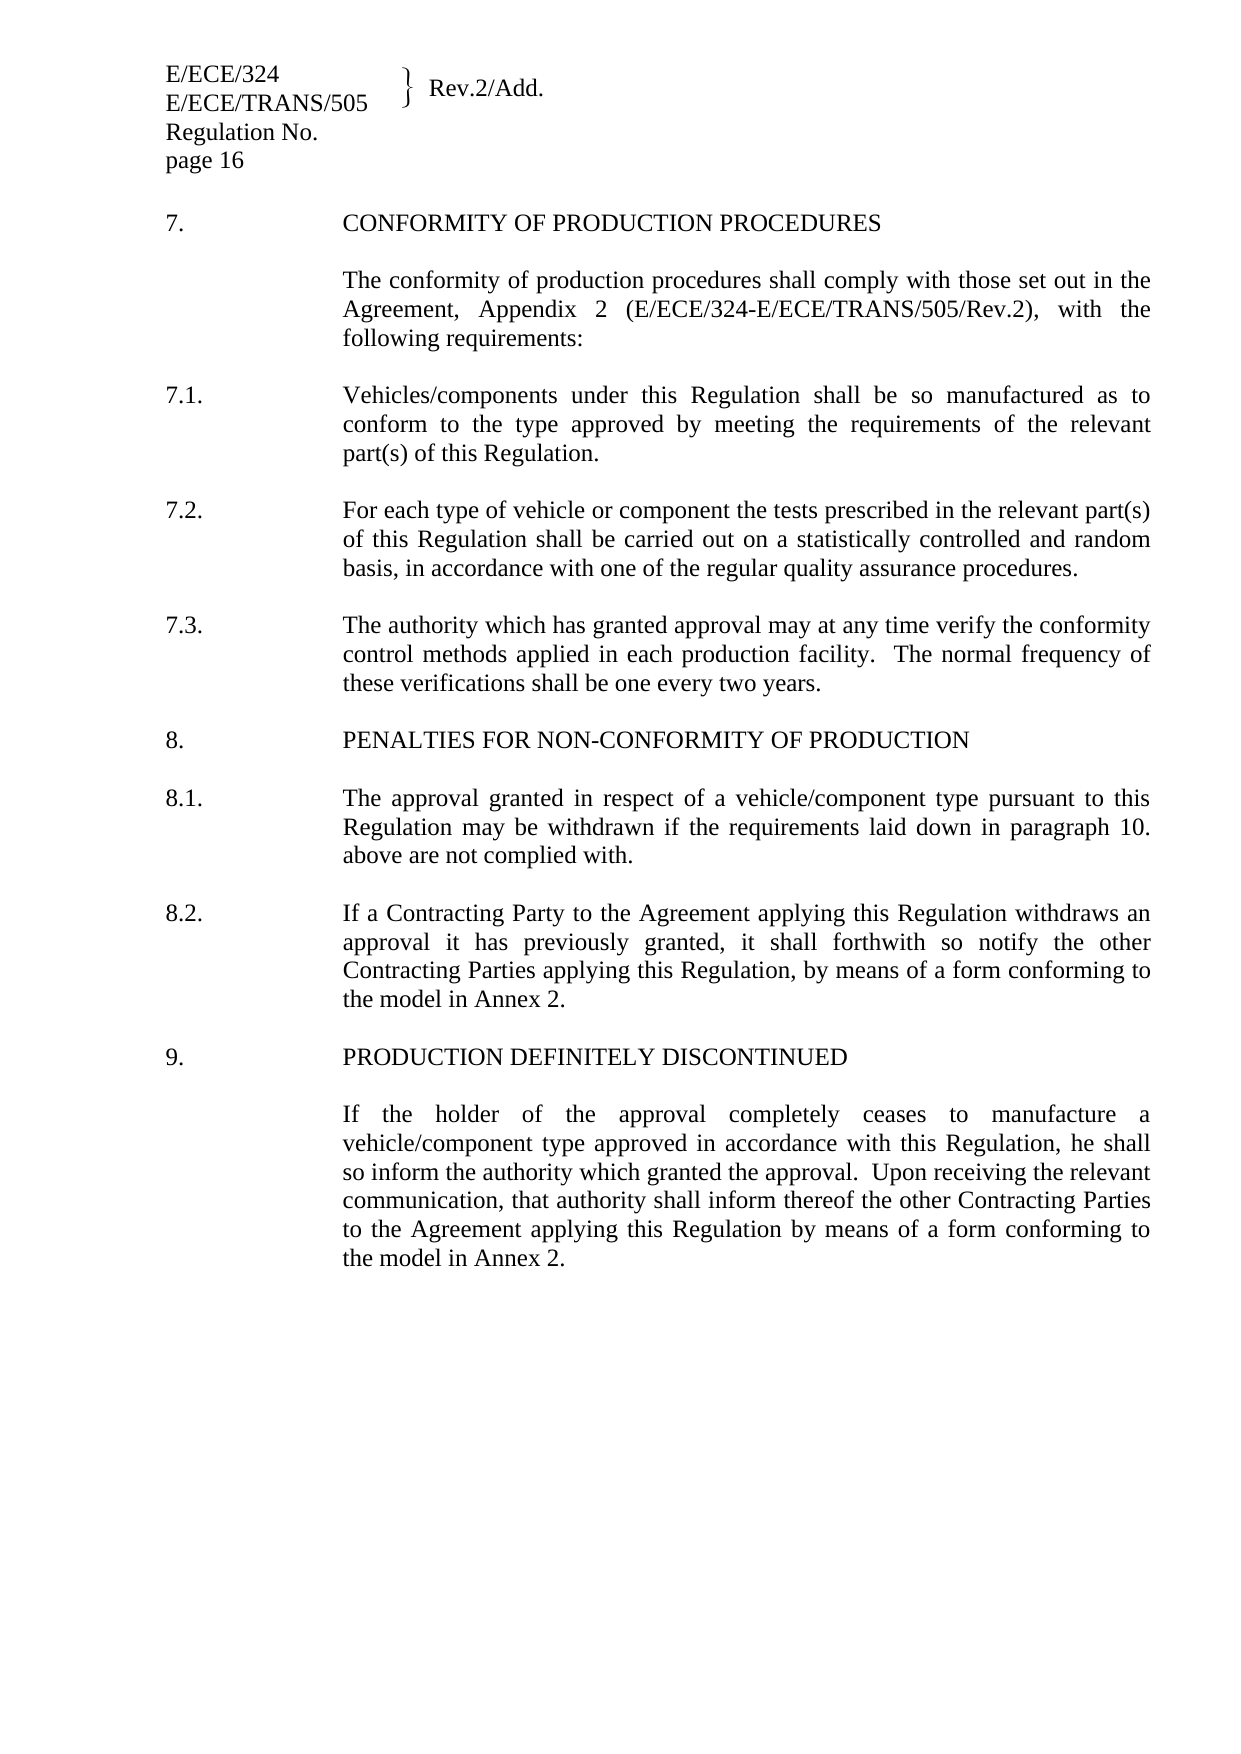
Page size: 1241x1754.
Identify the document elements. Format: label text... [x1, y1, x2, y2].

text 7.1. Vehicles/components under this Regulation shall be so manufactured as to conform to the type approved by meeting the requirements of the relevant part(s) of this Regulation. [165, 381, 1152, 467]
text 8.1. The approval granted in respect of a vehicle/component type pursuant to this Regulation may be withdrawn if the requirements laid down in paragraph 10. above are not complied with. [165, 783, 1152, 869]
text 8.2. If a Contracting Party to the Agreement applying this Regulation withdraws an approval it has previously granted, it shall forthwith so notify the other Contracting Parties applying this Regulation, by means of a form conforming to the model in Annex 2. [165, 898, 1152, 1013]
text 7. CONFORMITY OF PRODUCTION PROCEDURES [165, 208, 1152, 237]
text The conformity of production procedures shall comply with those set out in the Agreement, Appendix 2 (E/ECE/324-E/ECE/TRANS/505/Rev.2), with the following requirements: [342, 266, 1152, 352]
text 8. PENALTIES FOR NON-CONFORMITY OF PRODUCTION [165, 726, 1152, 754]
text 7.3. The authority which has granted approval may at any time verify the conformity control methods applied in each production facility. The normal frequency of these verifications shall be one every two years. [165, 611, 1152, 697]
text 7.2. For each type of vehicle or component the tests prescribed in the relevant part(s) of this Regulation shall be carried out on a statistically controlled and random basis, in accordance with one of the regular quality assurance procedures. [165, 496, 1152, 582]
text If the holder of the approval completely ceases to manufacture a vehicle/component type approved in accordance with this Regulation, he shall so inform the authority which granted the approval. Upon receiving the relevant communication, that authority shall inform thereof the other Contracting Parties to the Agreement applying this Regulation by means of a form conforming to the model in Annex 2. [342, 1099, 1152, 1272]
text 9. PRODUCTION DEFINITELY DISCONTINUED [165, 1042, 1152, 1071]
